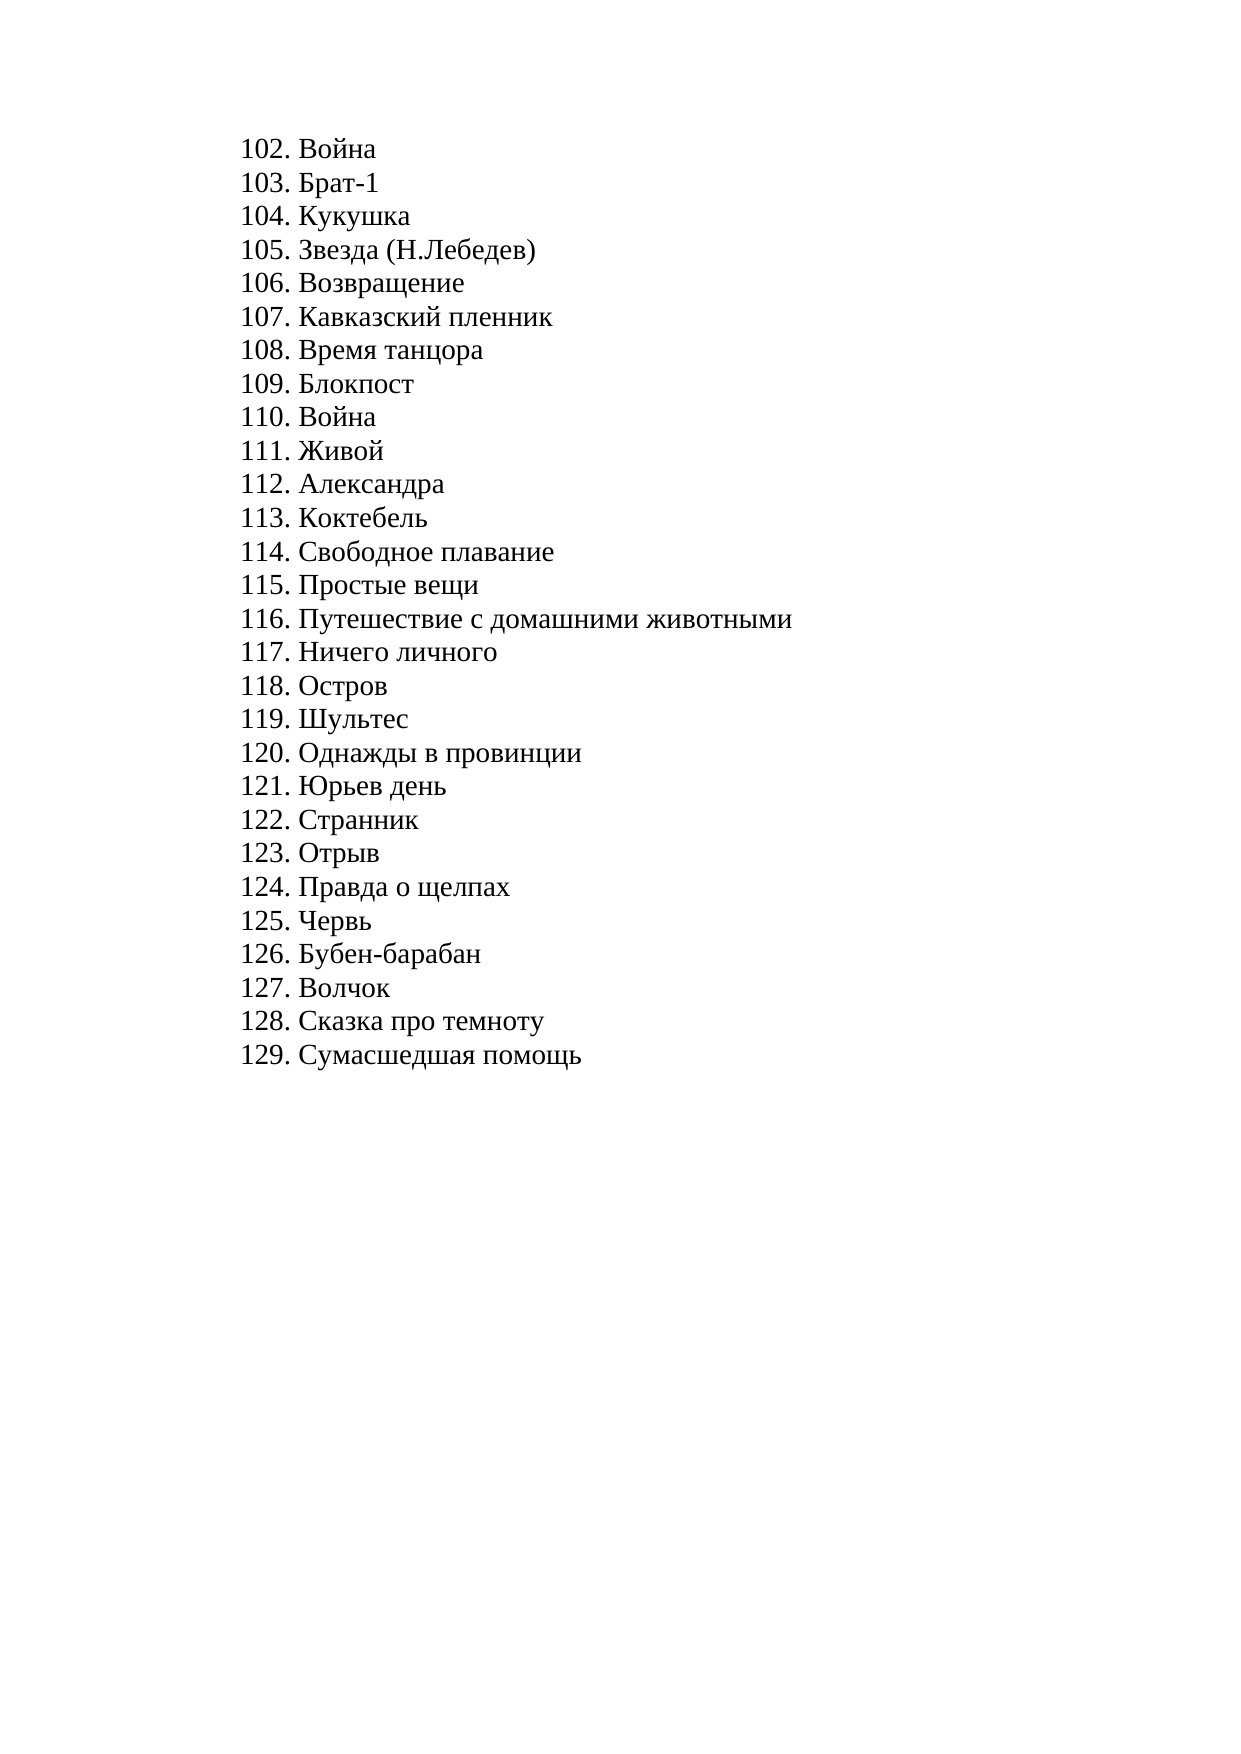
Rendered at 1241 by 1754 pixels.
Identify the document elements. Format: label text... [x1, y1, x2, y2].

text 125. Червь [177, 903, 1152, 936]
text 108. Время танцора [177, 332, 1152, 366]
text 121. Юрьев день [177, 768, 1152, 802]
text 109. Блокпост [177, 366, 1152, 399]
text 127. Волчок [177, 970, 1152, 1003]
text 118. Остров [177, 668, 1152, 701]
text 110. Война [177, 399, 1152, 433]
text 111. Живой [177, 433, 1152, 467]
text 103. Брат-1 [177, 165, 1152, 198]
text 115. Простые вещи [177, 567, 1152, 601]
text 102. Война [177, 131, 1152, 165]
text 117. Ничего личного [177, 634, 1152, 668]
text 106. Возвращение [177, 265, 1152, 299]
text 119. Шультес [177, 701, 1152, 735]
text 129. Сумасшедшая помощь [177, 1037, 1152, 1070]
text 105. Звезда (Н.Лебедев) [177, 232, 1152, 265]
text 113. Коктебель [177, 500, 1152, 534]
text 112. Александра [177, 467, 1152, 500]
text 120. Однажды в провинции [177, 735, 1152, 768]
text 124. Правда о щелпах [177, 869, 1152, 903]
text 114. Свободное плавание [177, 534, 1152, 567]
text 123. Отрыв [177, 836, 1152, 869]
text 122. Странник [177, 802, 1152, 836]
text 128. Сказка про темноту [177, 1003, 1152, 1037]
text 104. Кукушка [177, 198, 1152, 232]
text 107. Кавказский пленник [177, 299, 1152, 332]
text 126. Бубен-барабан [177, 936, 1152, 970]
text 116. Путешествие с домашними животными [177, 601, 1152, 634]
